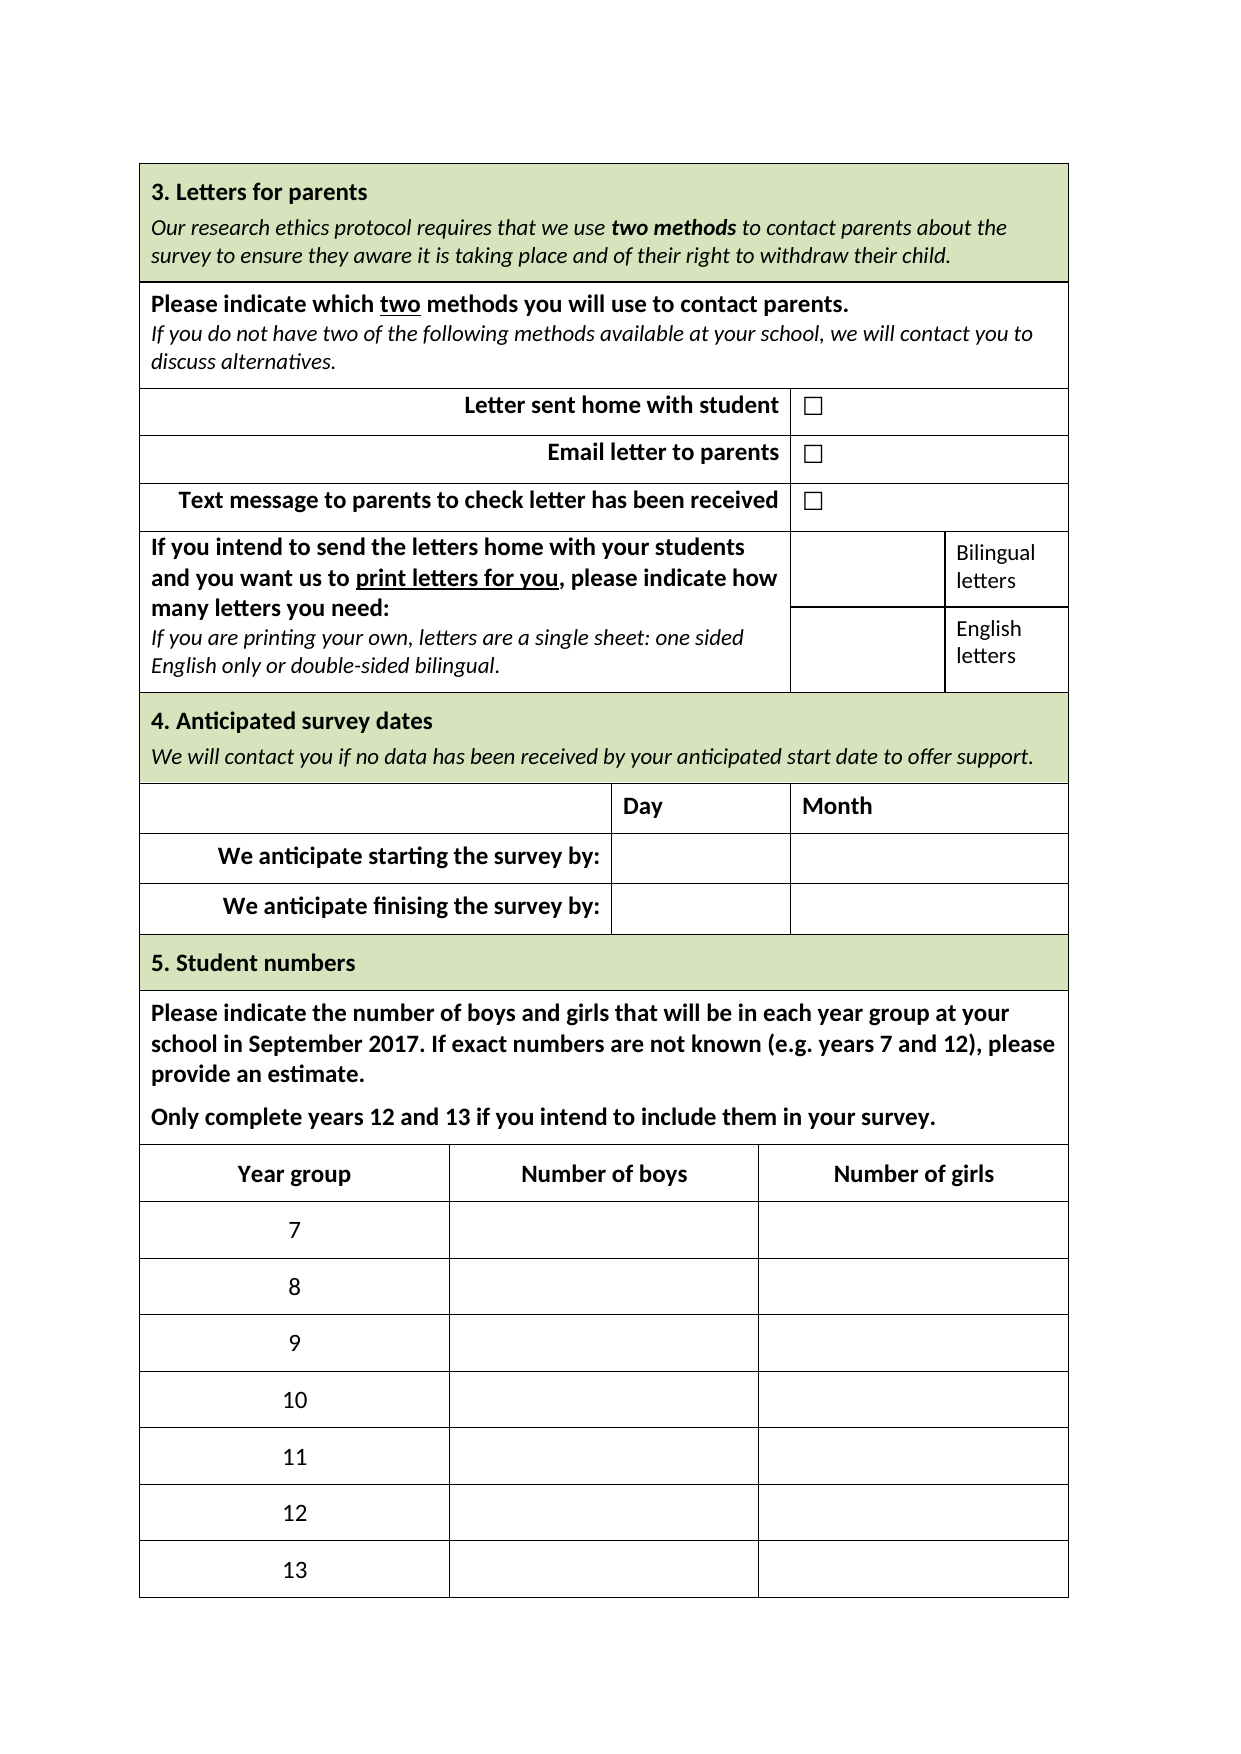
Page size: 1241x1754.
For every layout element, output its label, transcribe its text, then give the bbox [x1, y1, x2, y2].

table_header 3. Letters for parents Our research ethics protocol requires that we use two methods to contact parents about the survey to ensure they aware it is taking place and of their right to withdraw their child. [140, 164, 1068, 281]
table_cell [759, 1372, 1068, 1427]
table_cell [140, 784, 611, 833]
table_cell [450, 1372, 758, 1427]
table_cell 11 [140, 1428, 449, 1484]
table_cell 9 [140, 1315, 449, 1371]
table_cell [759, 1485, 1068, 1540]
table_cell 4. Anticipated survey dates We will contact you if no data has been received by your anticipated start date to offer support. [140, 693, 1068, 782]
table_cell 10 [140, 1372, 449, 1427]
table_cell Day [612, 784, 790, 833]
table_cell [791, 834, 1068, 883]
table_cell 13 [140, 1541, 449, 1597]
table_cell 12 [140, 1485, 449, 1540]
table_cell [759, 1259, 1068, 1314]
table_cell Text message to parents to check letter has been received [140, 484, 790, 531]
table_cell [450, 1202, 758, 1257]
table_cell [450, 1259, 758, 1314]
table_cell [612, 884, 790, 933]
table_cell 5. Student numbers [140, 935, 1068, 990]
table_cell [759, 1428, 1068, 1484]
table_cell We anticipate finising the survey by: [140, 884, 611, 933]
table_cell Number of girls [759, 1145, 1068, 1201]
table_cell We anticipate starting the survey by: [140, 834, 611, 883]
table_cell English letters [946, 608, 1068, 692]
table_cell Please indicate the number of boys and girls that will be in each year group at your school in September 2017. If exact numbers are not known (e.g. years 7 and 12), please provide an estimate. Only complete years 12 and 13 if you intend to include them in your survey. [140, 991, 1068, 1144]
table_cell [791, 608, 944, 692]
table_cell Please indicate which two methods you will use to contact parents. If you do not have two of the following methods available at your school, we will contact you to discuss alternatives. [140, 283, 1068, 388]
table_cell [450, 1428, 758, 1484]
table_cell [450, 1315, 758, 1371]
table_cell Year group [140, 1145, 449, 1201]
table_cell Letter sent home with student [140, 389, 790, 435]
table_cell [450, 1541, 758, 1597]
table_cell 8 [140, 1259, 449, 1314]
table_cell [759, 1315, 1068, 1371]
table_cell If you intend to send the letters home with your students and you want us to print letters for you, please indicate how many letters you need: If you are printing your own, letters are a single sheet: one sided English only or double-sided bilingual. [140, 532, 790, 692]
table_cell Number of boys [450, 1145, 758, 1201]
table_cell [450, 1485, 758, 1540]
table_cell 7 [140, 1202, 449, 1257]
table_cell [759, 1541, 1068, 1597]
table_cell [791, 884, 1068, 933]
table_cell [791, 532, 944, 606]
table_cell Bilingual letters [946, 532, 1068, 606]
table_cell Month [791, 784, 1068, 833]
table_cell [759, 1202, 1068, 1257]
table_cell [612, 834, 790, 883]
table_cell Email letter to parents [140, 436, 790, 483]
